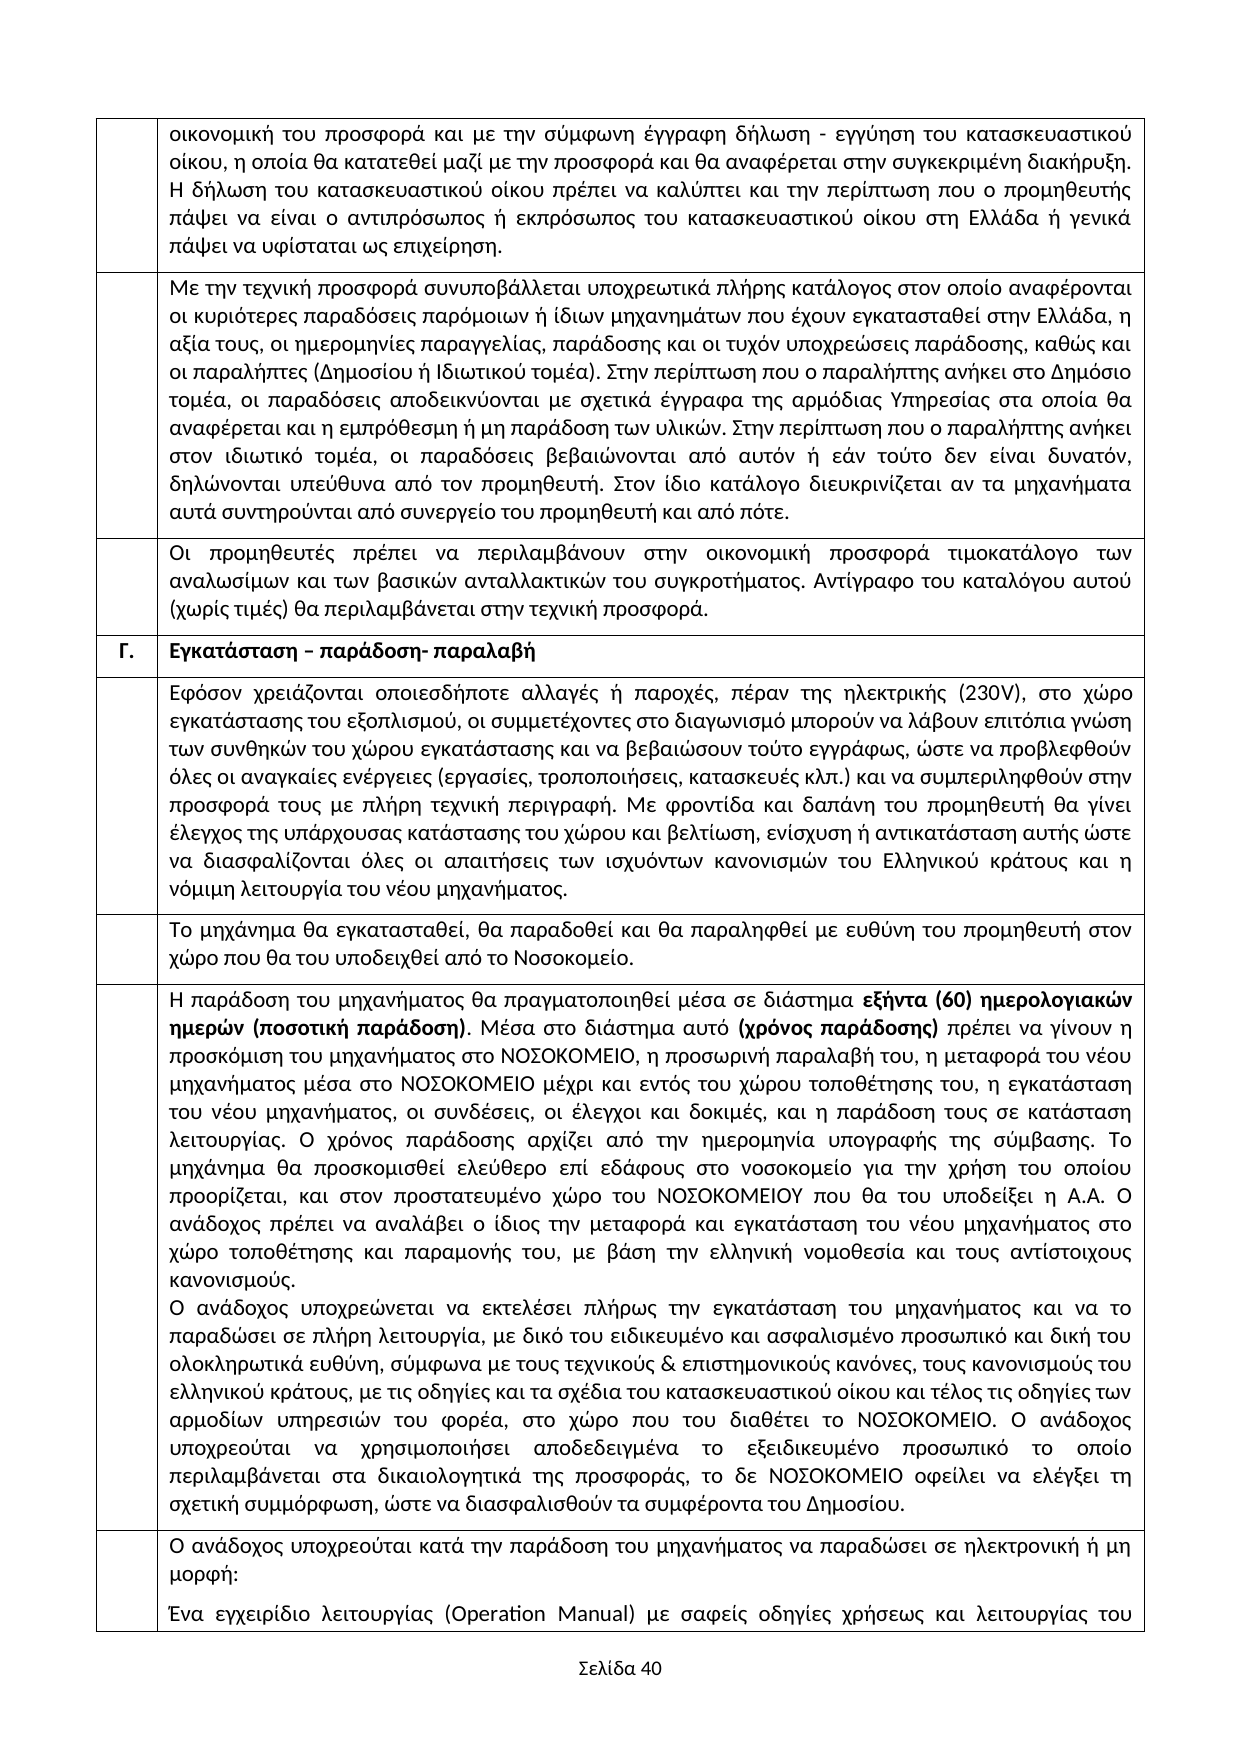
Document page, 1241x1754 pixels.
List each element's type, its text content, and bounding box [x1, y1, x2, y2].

table_cell Γ. [97, 636, 157, 677]
table_cell Οι προμηθευτές πρέπει να περιλαμβάνουν στην οικονομική προσφορά τιμοκατάλογο των αναλωσίμων και των βασικών ανταλλακτικών του συγκροτήματος. Αντίγραφο του καταλόγου αυτού (χωρίς τιμές) θα περιλαμβάνεται στην τεχνική προσφορά. [158, 539, 1144, 635]
table_cell [97, 539, 157, 635]
table_cell [97, 119, 157, 272]
table_cell [97, 1531, 157, 1631]
table_cell [97, 678, 157, 914]
table_cell [97, 273, 157, 537]
table_cell [97, 985, 157, 1530]
table_cell Η παράδοση του μηχανήματος θα πραγματοποιηθεί μέσα σε διάστημα εξήντα (60) ημερολογιακών ημερών (ποσοτική παράδοση). Μέσα στο διάστημα αυτό (χρόνος παράδοσης) πρέπει να γίνουν η προσκόμιση του μηχανήματος στο ΝΟΣΟΚΟΜΕΙΟ, η προσωρινή παραλαβή του, η μεταφορά του νέου μηχανήματος μέσα στο ΝΟΣΟΚΟΜΕΙΟ μέχρι και εντός του χώρου τοποθέτησης του, η εγκατάσταση του νέου μηχανήματος, οι συνδέσεις, οι έλεγχοι και δοκιμές, και η παράδοση τους σε κατάσταση λειτουργίας. Ο χρόνος παράδοσης αρχίζει από την ημερομηνία υπογραφής της σύμβασης. Το μηχάνημα θα προσκομισθεί ελεύθερο επί εδάφους στο νοσοκομείο για την χρήση του οποίου προορίζεται, και στον προστατευμένο χώρο του ΝΟΣΟΚΟΜΕΙΟΥ που θα του υποδείξει η Α.Α. Ο ανάδοχος πρέπει να αναλάβει ο ίδιος την μεταφορά και εγκατάσταση του νέου μηχανήματος στο χώρο τοποθέτησης και παραμονής του, με βάση την ελληνική νομοθεσία και τους αντίστοιχους κανονισμούς. Ο ανάδοχος υποχρεώνεται να εκτελέσει πλήρως την εγκατάσταση του μηχανήματος και να το παραδώσει σε πλήρη λειτουργία, με δικό του ειδικευμένο και ασφαλισμένο προσωπικό και δική του ολοκληρωτικά ευθύνη, σύμφωνα με τους τεχνικούς & επιστημονικούς κανόνες, τους κανονισμούς του ελληνικού κράτους, με τις οδηγίες και τα σχέδια του κατασκευαστικού οίκου και τέλος τις οδηγίες των αρμοδίων υπηρεσιών του φορέα, στο χώρο που του διαθέτει το ΝΟΣΟΚΟΜΕΙΟ. Ο ανάδοχος υποχρεούται να χρησιμοποιήσει αποδεδειγμένα το εξειδικευμένο προσωπικό το οποίο περιλαμβάνεται στα δικαιολογητικά της προσφοράς, το δε ΝΟΣΟΚΟΜΕΙΟ οφείλει να ελέγξει τη σχετική συμμόρφωση, ώστε να διασφαλισθούν τα συμφέροντα του Δημοσίου. [158, 985, 1144, 1530]
table_cell Το μηχάνημα θα εγκατασταθεί, θα παραδοθεί και θα παραληφθεί με ευθύνη του προμηθευτή στον χώρο που θα του υποδειχθεί από το Νοσοκομείο. [158, 915, 1144, 984]
table_cell Εφόσον χρειάζονται οποιεσδήποτε αλλαγές ή παροχές, πέραν της ηλεκτρικής (230V), στο χώρο εγκατάστασης του εξοπλισμού, οι συμμετέχοντες στο διαγωνισμό μπορούν να λάβουν επιτόπια γνώση των συνθηκών του χώρου εγκατάστασης και να βεβαιώσουν τούτο εγγράφως, ώστε να προβλεφθούν όλες οι αναγκαίες ενέργειες (εργασίες, τροποποιήσεις, κατασκευές κλπ.) και να συμπεριληφθούν στην προσφορά τους με πλήρη τεχνική περιγραφή. Με φροντίδα και δαπάνη του προμηθευτή θα γίνει έλεγχος της υπάρχουσας κατάστασης του χώρου και βελτίωση, ενίσχυση ή αντικατάσταση αυτής ώστε να διασφαλίζονται όλες οι απαιτήσεις των ισχυόντων κανονισμών του Ελληνικού κράτους και η νόμιμη λειτουργία του νέου μηχανήματος. [158, 678, 1144, 914]
table_cell Με την τεχνική προσφορά συνυποβάλλεται υποχρεωτικά πλήρης κατάλογος στον οποίο αναφέρονται οι κυριότερες παραδόσεις παρόμοιων ή ίδιων μηχανημάτων που έχουν εγκατασταθεί στην Ελλάδα, η αξία τους, οι ημερομηνίες παραγγελίας, παράδοσης και οι τυχόν υποχρεώσεις παράδοσης, καθώς και οι παραλήπτες (Δημοσίου ή Ιδιωτικού τομέα). Στην περίπτωση που ο παραλήπτης ανήκει στο Δημόσιο τομέα, οι παραδόσεις αποδεικνύονται με σχετικά έγγραφα της αρμόδιας Υπηρεσίας στα οποία θα αναφέρεται και η εμπρόθεσμη ή μη παράδοση των υλικών. Στην περίπτωση που ο παραλήπτης ανήκει στον ιδιωτικό τομέα, οι παραδόσεις βεβαιώνονται από αυτόν ή εάν τούτο δεν είναι δυνατόν, δηλώνονται υπεύθυνα από τον προμηθευτή. Στον ίδιο κατάλογο διευκρινίζεται αν τα μηχανήματα αυτά συντηρούνται από συνεργείο του προμηθευτή και από πότε. [158, 273, 1144, 537]
table_cell Εγκατάσταση – παράδοση- παραλαβή [158, 636, 1144, 677]
table_cell [97, 915, 157, 984]
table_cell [158, 1531, 1144, 1631]
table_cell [158, 119, 1144, 272]
